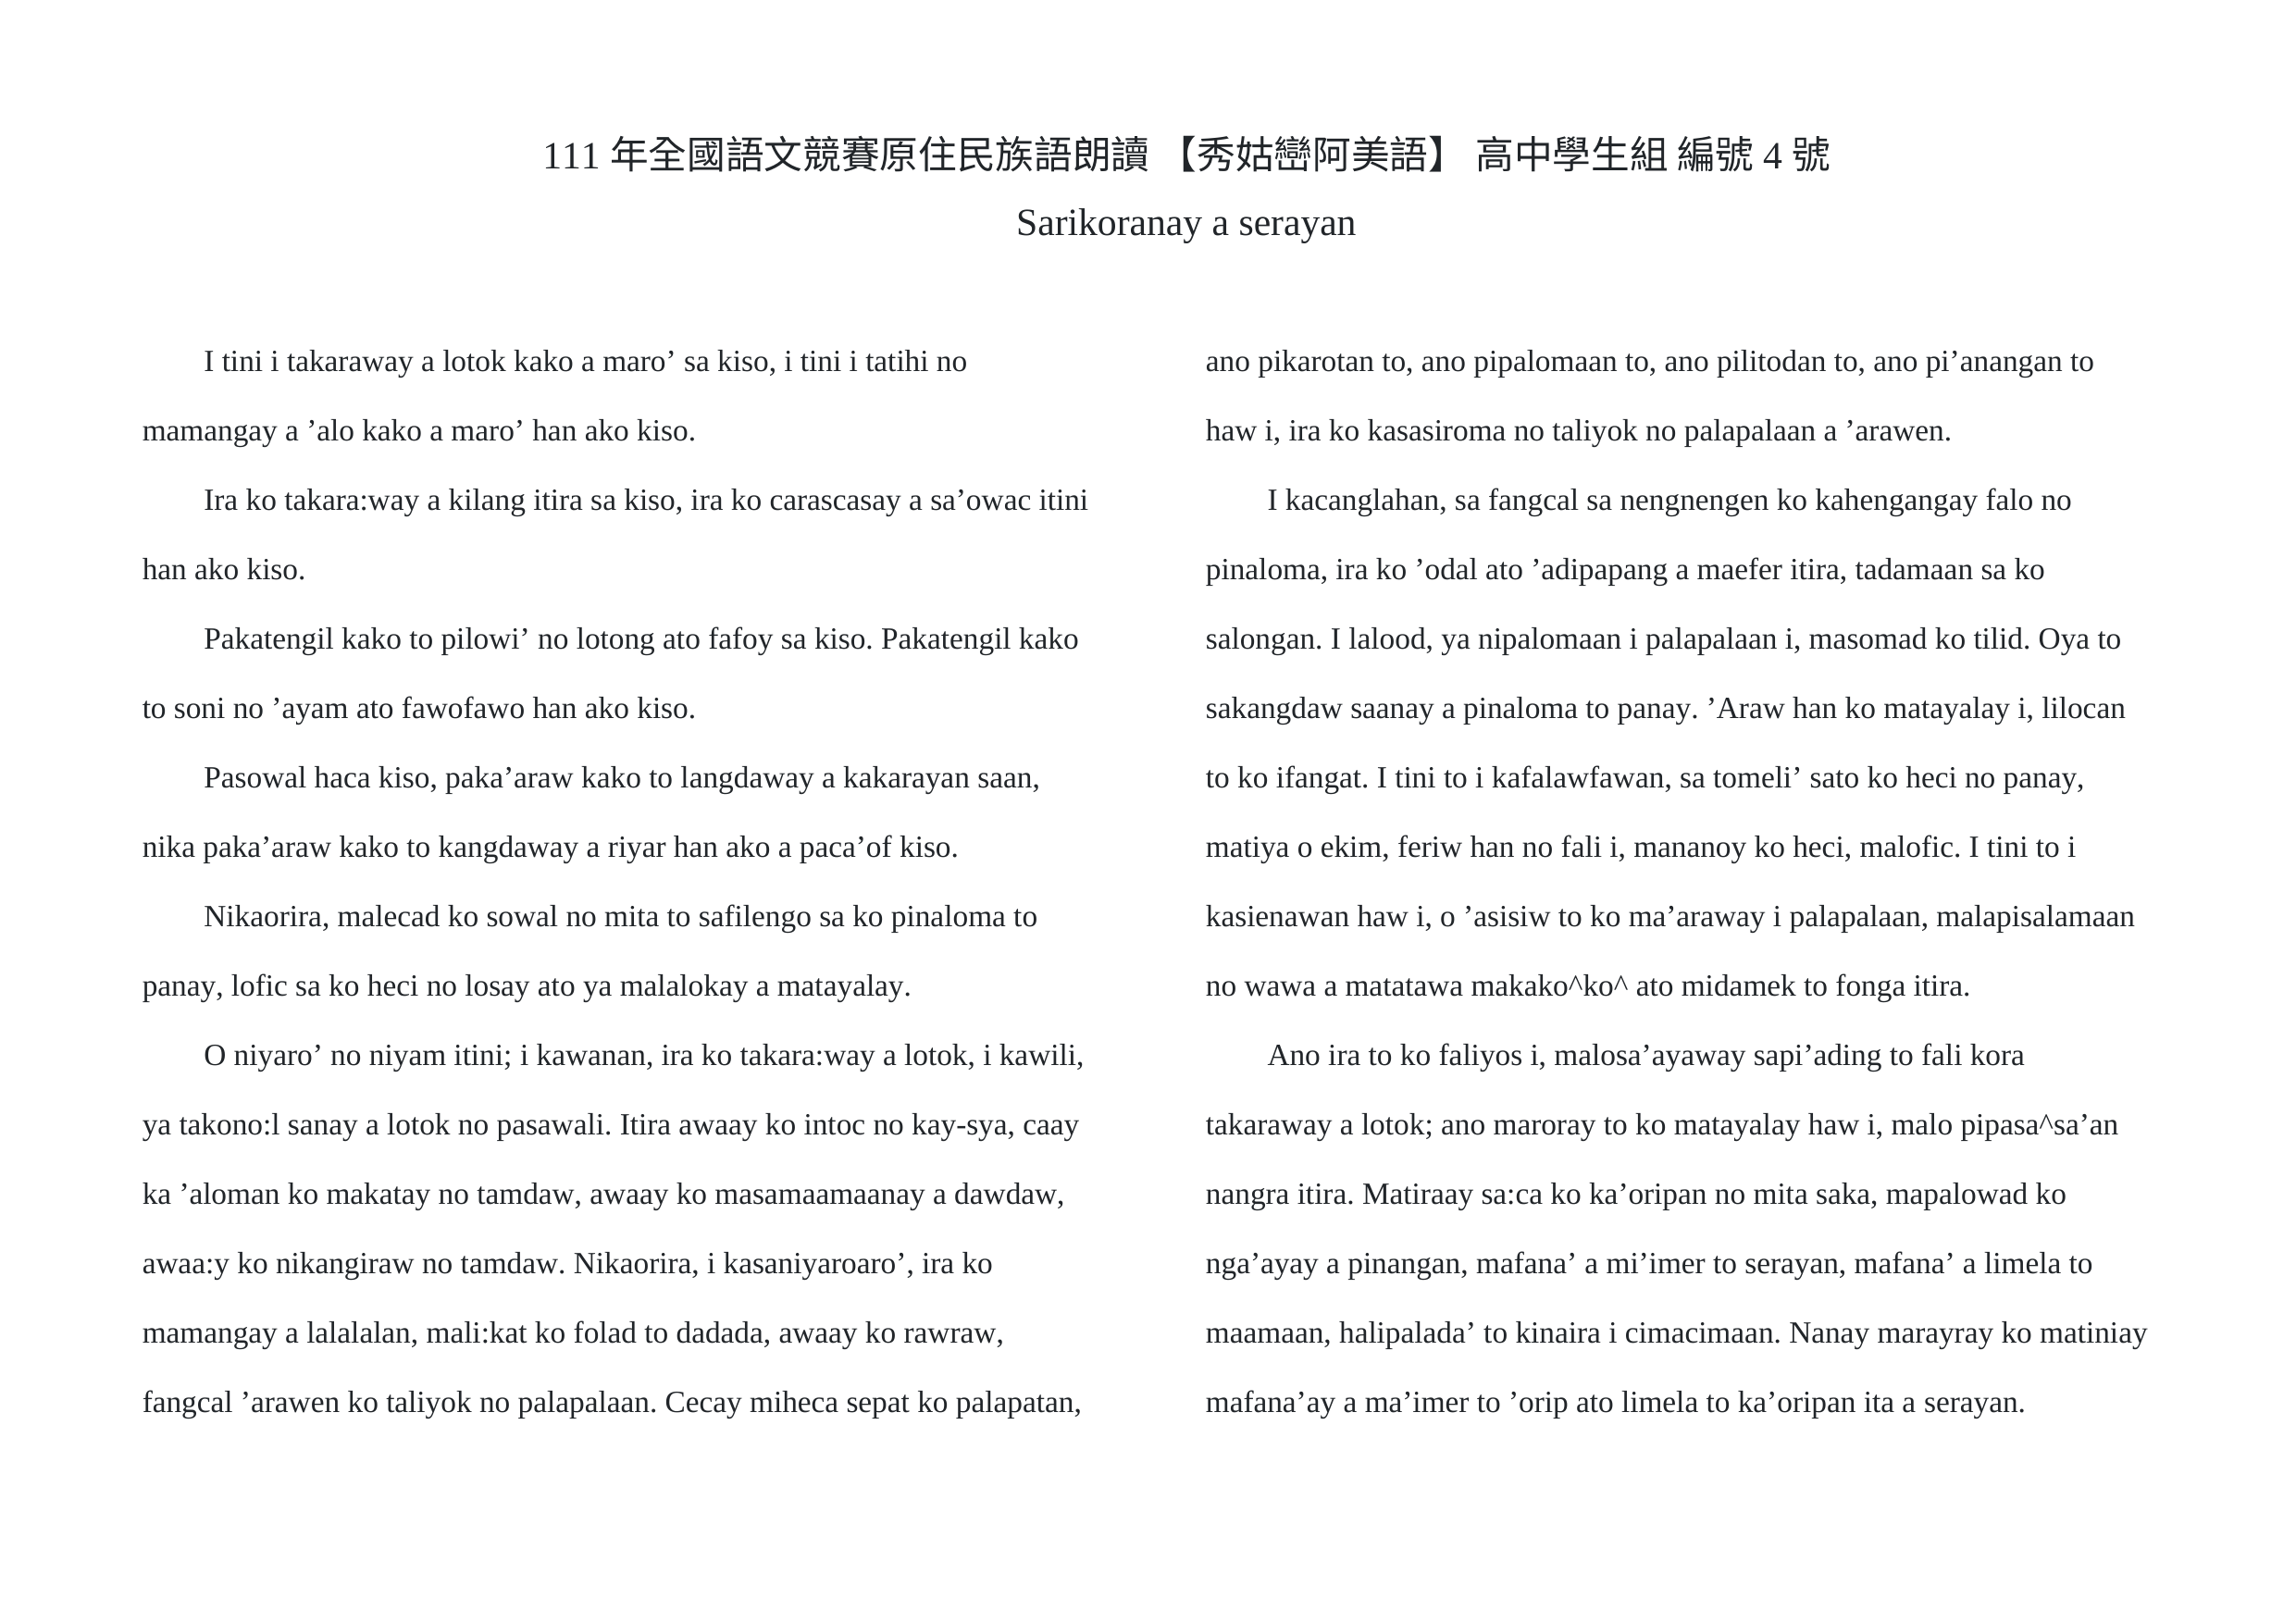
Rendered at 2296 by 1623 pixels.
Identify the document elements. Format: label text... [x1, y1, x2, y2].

text 111 年全國語文競賽原住民族語朗讀 【秀姑巒阿美語】 高中學生組 編號 4 號 [142, 118, 2153, 187]
text I kacanglahan, sa fangcal sa nengnengen ko kahengangay falo no pinaloma, ira ko ’odal ato ’adipapang a maefer itira, tadamaan sa ko salongan. I lalood, ya nipalomaan i palapalaan i, masomad ko tilid. Oya to sakangdaw saanay a pinaloma to panay. ’Araw han ko matayalay i, lilocan to ko ifangat. I tini to i kafalawfawan, sa tomeli’ sato ko heci no panay, matiya o ekim, feriw han no fali i, mananoy ko heci, malofic. I tini to i kasienawan haw i, o ’asisiw to ko ma’araway i palapalaan, malapisalamaan no wawa a matatawa makako^ko^ ato midamek to fonga itira. [1206, 465, 2153, 1020]
text O niyaro’ no niyam itini; i kawanan, ira ko takara:way a lotok, i kawili, ya takono:l sanay a lotok no pasawali. Itira awaay ko intoc no kay-sya, caay ka ’aloman ko makatay no tamdaw, awaay ko masamaamaanay a dawdaw, awaa:y ko nikangiraw no tamdaw. Nikaorira, i kasaniyaroaro’, ira ko mamangay a lalalalan, mali:kat ko folad to dadada, awaay ko rawraw, fangcal ’arawen ko taliyok no palapalaan. Cecay miheca sepat ko palapatan, ano pikarotan to, ano pipalomaan to, ano pilitodan to, ano pi’anangan to haw i, ira ko kasasiroma no taliyok no palapalaan a ’arawen. [1206, 326, 2153, 465]
text Sarikoranay a serayan [142, 187, 2153, 256]
text Pasowal haca kiso, paka’araw kako to langdaway a kakarayan saan, nika paka’araw kako to kangdaway a riyar han ako a paca’of kiso. [142, 742, 1090, 881]
text Ira ko takara:way a kilang itira sa kiso, ira ko carascasay a sa’owac itini han ako kiso. [142, 465, 1090, 603]
text Ano ira to ko faliyos i, malosa’ayaway sapi’ading to fali kora takaraway a lotok; ano maroray to ko matayalay haw i, malo pipasa^sa’an nangra itira. Matiraay sa:ca ko ka’oripan no mita saka, mapalowad ko nga’ayay a pinangan, mafana’ a mi’imer to serayan, mafana’ a limela to maamaan, halipalada’ to kinaira i cimacimaan. Nanay marayray ko matiniay mafana’ay a ma’imer to ’orip ato limela to ka’oripan ita a serayan. [1206, 1020, 2153, 1436]
text O niyaro’ no niyam itini; i kawanan, ira ko takara:way a lotok, i kawili, ya takono:l sanay a lotok no pasawali. Itira awaay ko intoc no kay-sya, caay ka ’aloman ko makatay no tamdaw, awaay ko masamaamaanay a dawdaw, awaa:y ko nikangiraw no tamdaw. Nikaorira, i kasaniyaroaro’, ira ko mamangay a lalalalan, mali:kat ko folad to dadada, awaay ko rawraw, fangcal ’arawen ko taliyok no palapalaan. Cecay miheca sepat ko palapatan, ano pikarotan to, ano pipalomaan to, ano pilitodan to, ano pi’anangan to haw i, ira ko kasasiroma no taliyok no palapalaan a ’arawen. [142, 1020, 1090, 1436]
text I tini i takaraway a lotok kako a maro’ sa kiso, i tini i tatihi no mamangay a ’alo kako a maro’ han ako kiso. [142, 326, 1090, 465]
text Pakatengil kako to pilowi’ no lotong ato fafoy sa kiso. Pakatengil kako to soni no ’ayam ato fawofawo han ako kiso. [142, 603, 1090, 742]
text Nikaorira, malecad ko sowal no mita to safilengo sa ko pinaloma to panay, lofic sa ko heci no losay ato ya malalokay a matayalay. [142, 881, 1090, 1020]
